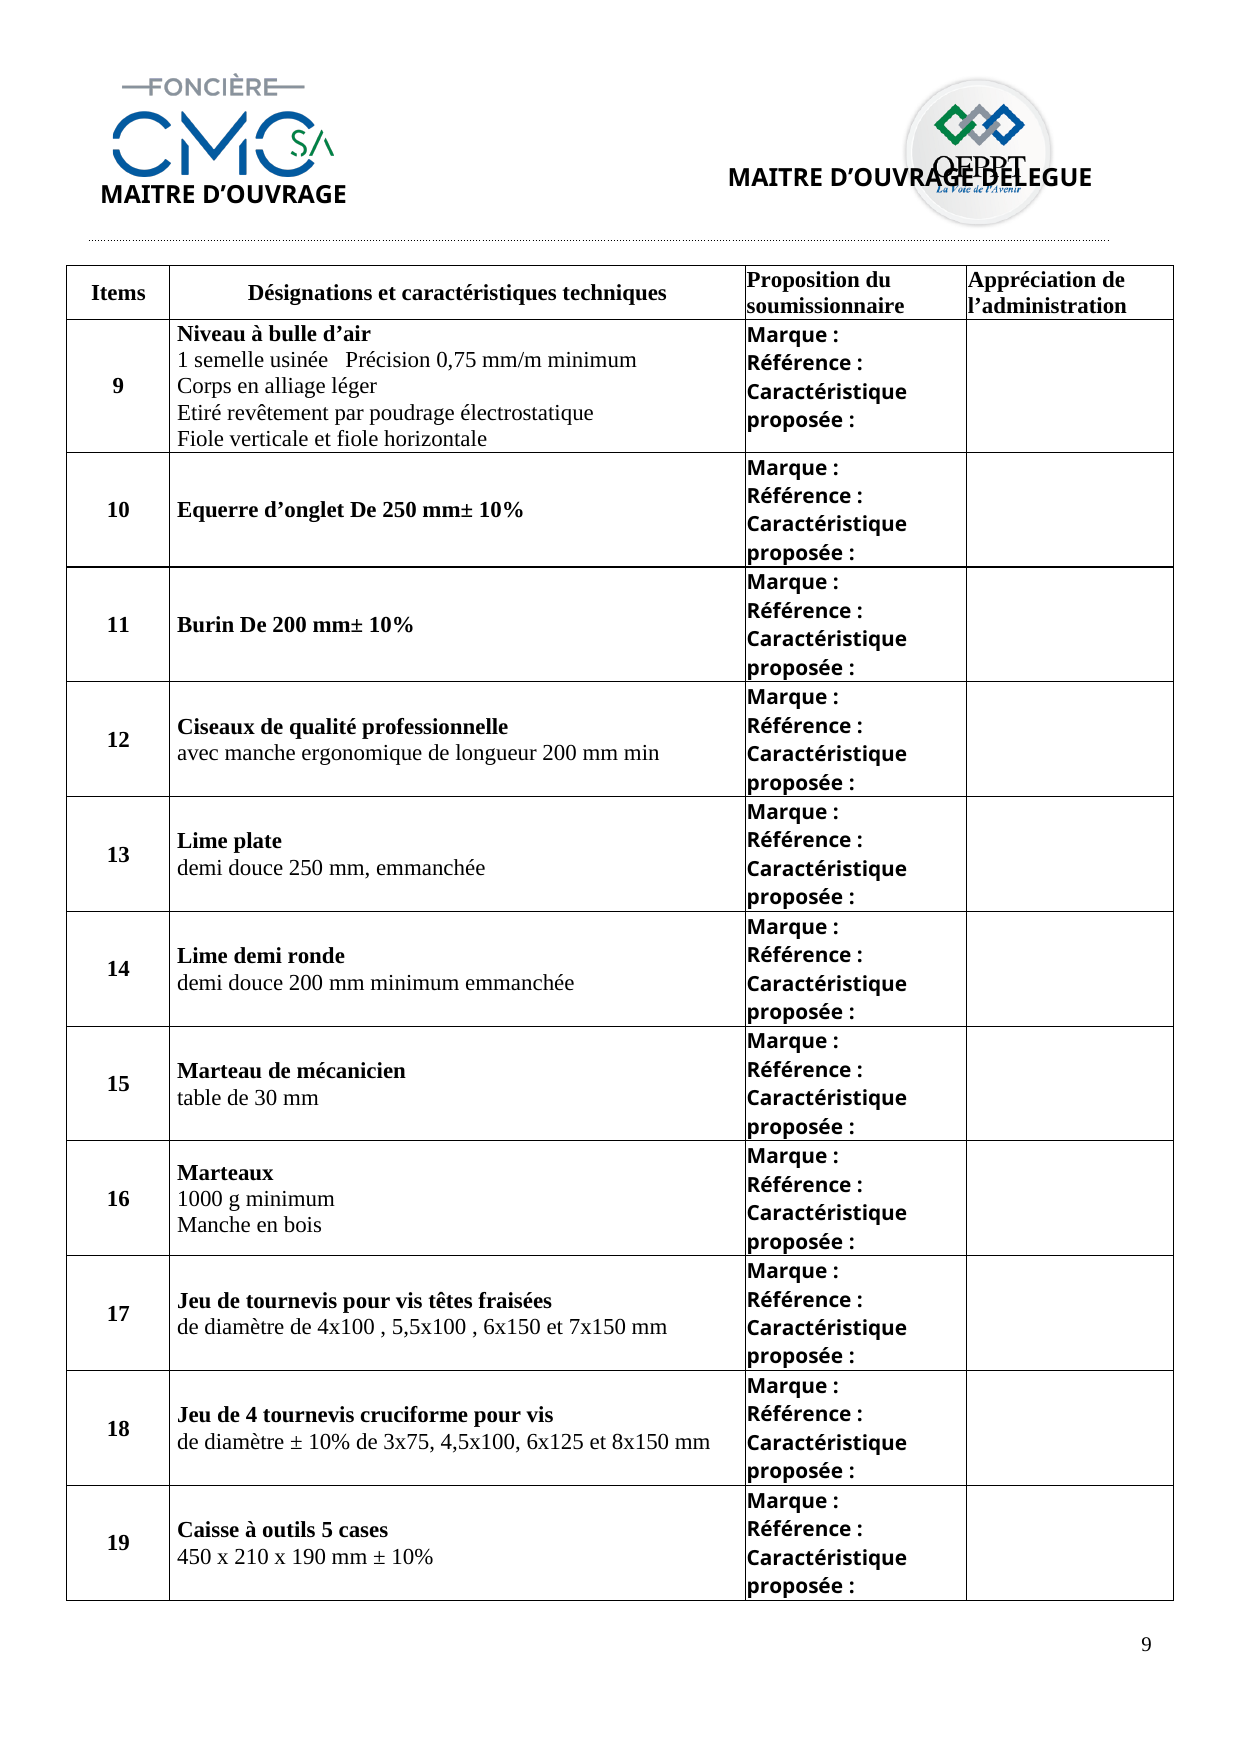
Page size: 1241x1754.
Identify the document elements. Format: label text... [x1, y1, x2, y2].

table_cell [967, 453, 1173, 566]
table_cell Lime plate demi douce 250 mm, emmanchée [170, 797, 745, 911]
table_cell 17 [67, 1256, 169, 1370]
table_cell 15 [67, 1027, 169, 1140]
table_cell Marteau de mécanicien table de 30 mm [170, 1027, 745, 1140]
table_cell Ciseaux de qualité professionnelle avec manche ergonomique de longueur 200 mm min [170, 682, 745, 796]
table_cell Jeu de tournevis pour vis têtes fraisées de diamètre de 4x100 , 5,5x100 , 6x150 et 7x150 mm [170, 1256, 745, 1370]
table_cell Niveau à bulle d’air 1 semelle usinée Précision 0,75 mm/m minimum Corps en alliage léger Etiré revêtement par poudrage électrostatique Fiole verticale et fiole horizontale [170, 320, 745, 452]
table_cell Marque : Référence : Caractéristique proposée : [746, 682, 966, 796]
table_cell Marque : Référence : Caractéristique proposée : [746, 1256, 966, 1370]
table_cell 12 [67, 682, 169, 796]
table_cell Jeu de 4 tournevis cruciforme pour vis de diamètre ± 10% de 3x75, 4,5x100, 6x125 et 8x150 mm [170, 1371, 745, 1485]
table_cell Marteaux 1000 g minimum Manche en bois [170, 1141, 745, 1255]
table_cell Marque : Référence : Caractéristique proposée : [746, 1027, 966, 1140]
table_cell Marque : Référence : Caractéristique proposée : [746, 320, 966, 452]
table_header Désignations et caractéristiques techniques [170, 266, 745, 319]
table_cell 9 [67, 320, 169, 452]
table_cell Marque : Référence : Caractéristique proposée : [746, 568, 966, 681]
table_cell Marque : Référence : Caractéristique proposée : [746, 797, 966, 911]
table_header Items [67, 266, 169, 319]
table_cell [967, 1027, 1173, 1140]
table_header Proposition du soumissionnaire [746, 266, 966, 319]
table_cell 10 [67, 453, 169, 566]
table_cell 11 [67, 568, 169, 681]
picture [112, 73, 334, 177]
table_cell 19 [67, 1486, 169, 1599]
table_cell Marque : Référence : Caractéristique proposée : [746, 1486, 966, 1599]
table_cell [967, 682, 1173, 796]
picture [1046, 170, 1057, 183]
table_cell 13 [67, 797, 169, 911]
table_cell [967, 568, 1173, 681]
table_cell [967, 1486, 1173, 1599]
table_cell 18 [67, 1371, 169, 1485]
table_cell Burin De 200 mm± 10% [170, 568, 745, 681]
table_cell Marque : Référence : Caractéristique proposée : [746, 912, 966, 1026]
table_cell Lime demi ronde demi douce 200 mm minimum emmanchée [170, 912, 745, 1026]
table_cell [967, 1256, 1173, 1370]
table_cell 14 [67, 912, 169, 1026]
table_cell [967, 1371, 1173, 1485]
table_cell Marque : Référence : Caractéristique proposée : [746, 453, 966, 566]
table_header Appréciation de l’administration [967, 266, 1173, 319]
table_cell [967, 912, 1173, 1026]
table_cell Marque : Référence : Caractéristique proposée : [746, 1371, 966, 1485]
table_cell Marque : Référence : Caractéristique proposée : [746, 1141, 966, 1255]
table_cell 16 [67, 1141, 169, 1255]
table_cell Equerre d’onglet De 250 mm± 10% [170, 453, 745, 566]
picture [899, 73, 1057, 231]
table_cell [967, 797, 1173, 911]
table_cell Caisse à outils 5 cases 450 x 210 x 190 mm ± 10% [170, 1486, 745, 1599]
table_cell [967, 320, 1173, 452]
table_cell [967, 1141, 1173, 1255]
